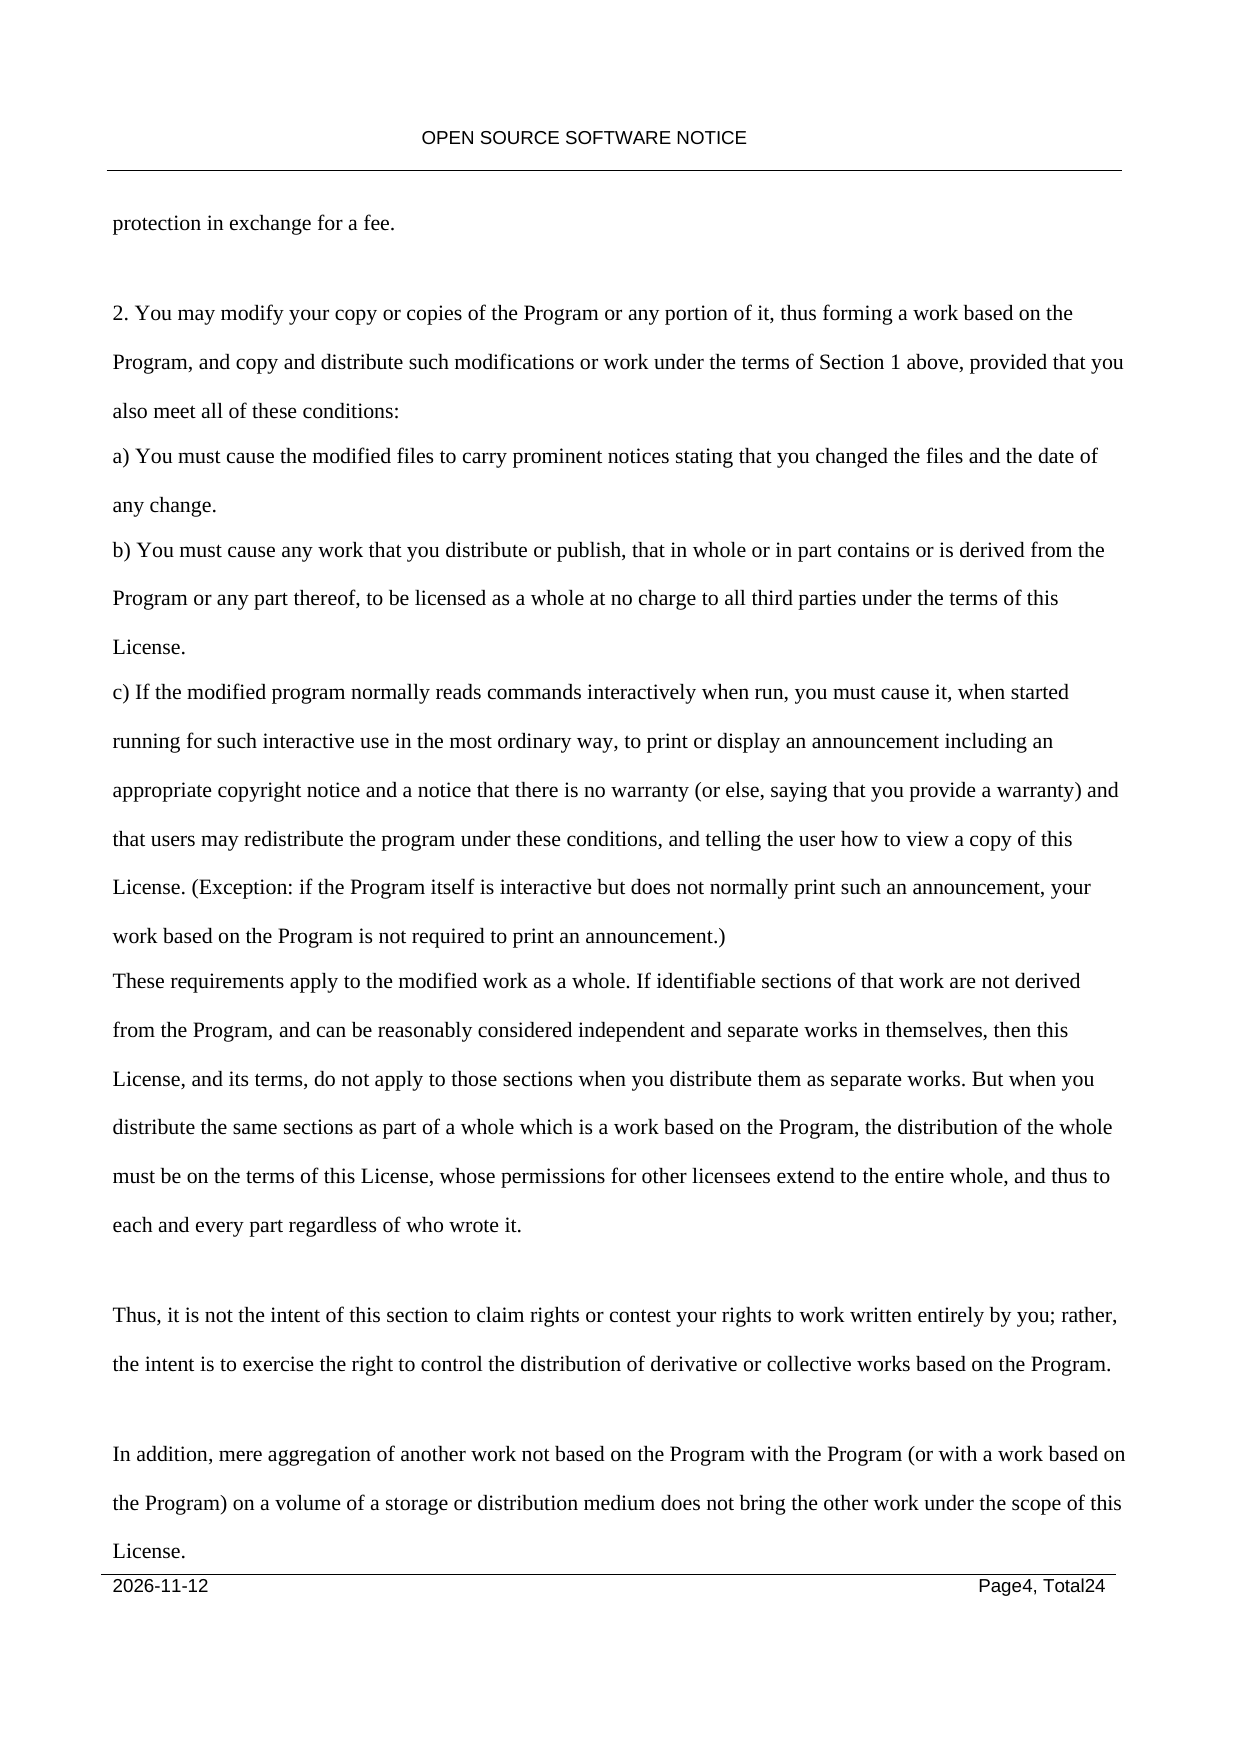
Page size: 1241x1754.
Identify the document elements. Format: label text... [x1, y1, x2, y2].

text c) If the modified program normally reads commands interactively when run, you must cause it, when started running for such interactive use in the most ordinary way, to print or display an announcement including an appropriate copyright notice and a notice that there is no warranty (or else, saying that you provide a warranty) and that users may redistribute the program under these conditions, and telling the user how to view a copy of this License. (Exception: if the Program itself is interactive but does not normally print such an announcement, your work based on the Program is not required to print an announcement.) [112, 676, 1128, 952]
text In addition, mere aggregation of another work not based on the Program with the Program (or with a work based on the Program) on a volume of a storage or distribution medium does not bring the other work under the scope of this License. [112, 1437, 1128, 1567]
text These requirements apply to the modified work as a whole. If identifiable sections of that work are not derived from the Program, and can be reasonably considered independent and separate works in themselves, then this License, and its terms, do not apply to those sections when you distribute them as separate works. But when you distribute the same sections as part of a whole which is a work based on the Program, the distribution of the whole must be on the terms of this License, whose permissions for other licensees extend to the entire whole, and thus to each and every part regardless of who wrote it. [112, 964, 1128, 1241]
text 2. You may modify your copy or copies of the Program or any portion of it, thus forming a work based on the Program, and copy and distribute such modifications or work under the terms of Section 1 above, provided that you also meet all of these conditions: [112, 297, 1128, 427]
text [112, 206, 1128, 239]
text b) You must cause any work that you distribute or publish, that in whole or in part contains or is derived from the Program or any part thereof, to be licensed as a whole at no charge to all third parties under the terms of this License. [112, 533, 1128, 663]
text a) You must cause the modified files to carry prominent notices stating that you changed the files and the date of any change. [112, 439, 1128, 520]
text Thus, it is not the intent of this section to claim rights or contest your rights to work written entirely by you; rather, the intent is to exercise the right to control the distribution of derivative or collective works based on the Program. [112, 1298, 1128, 1380]
